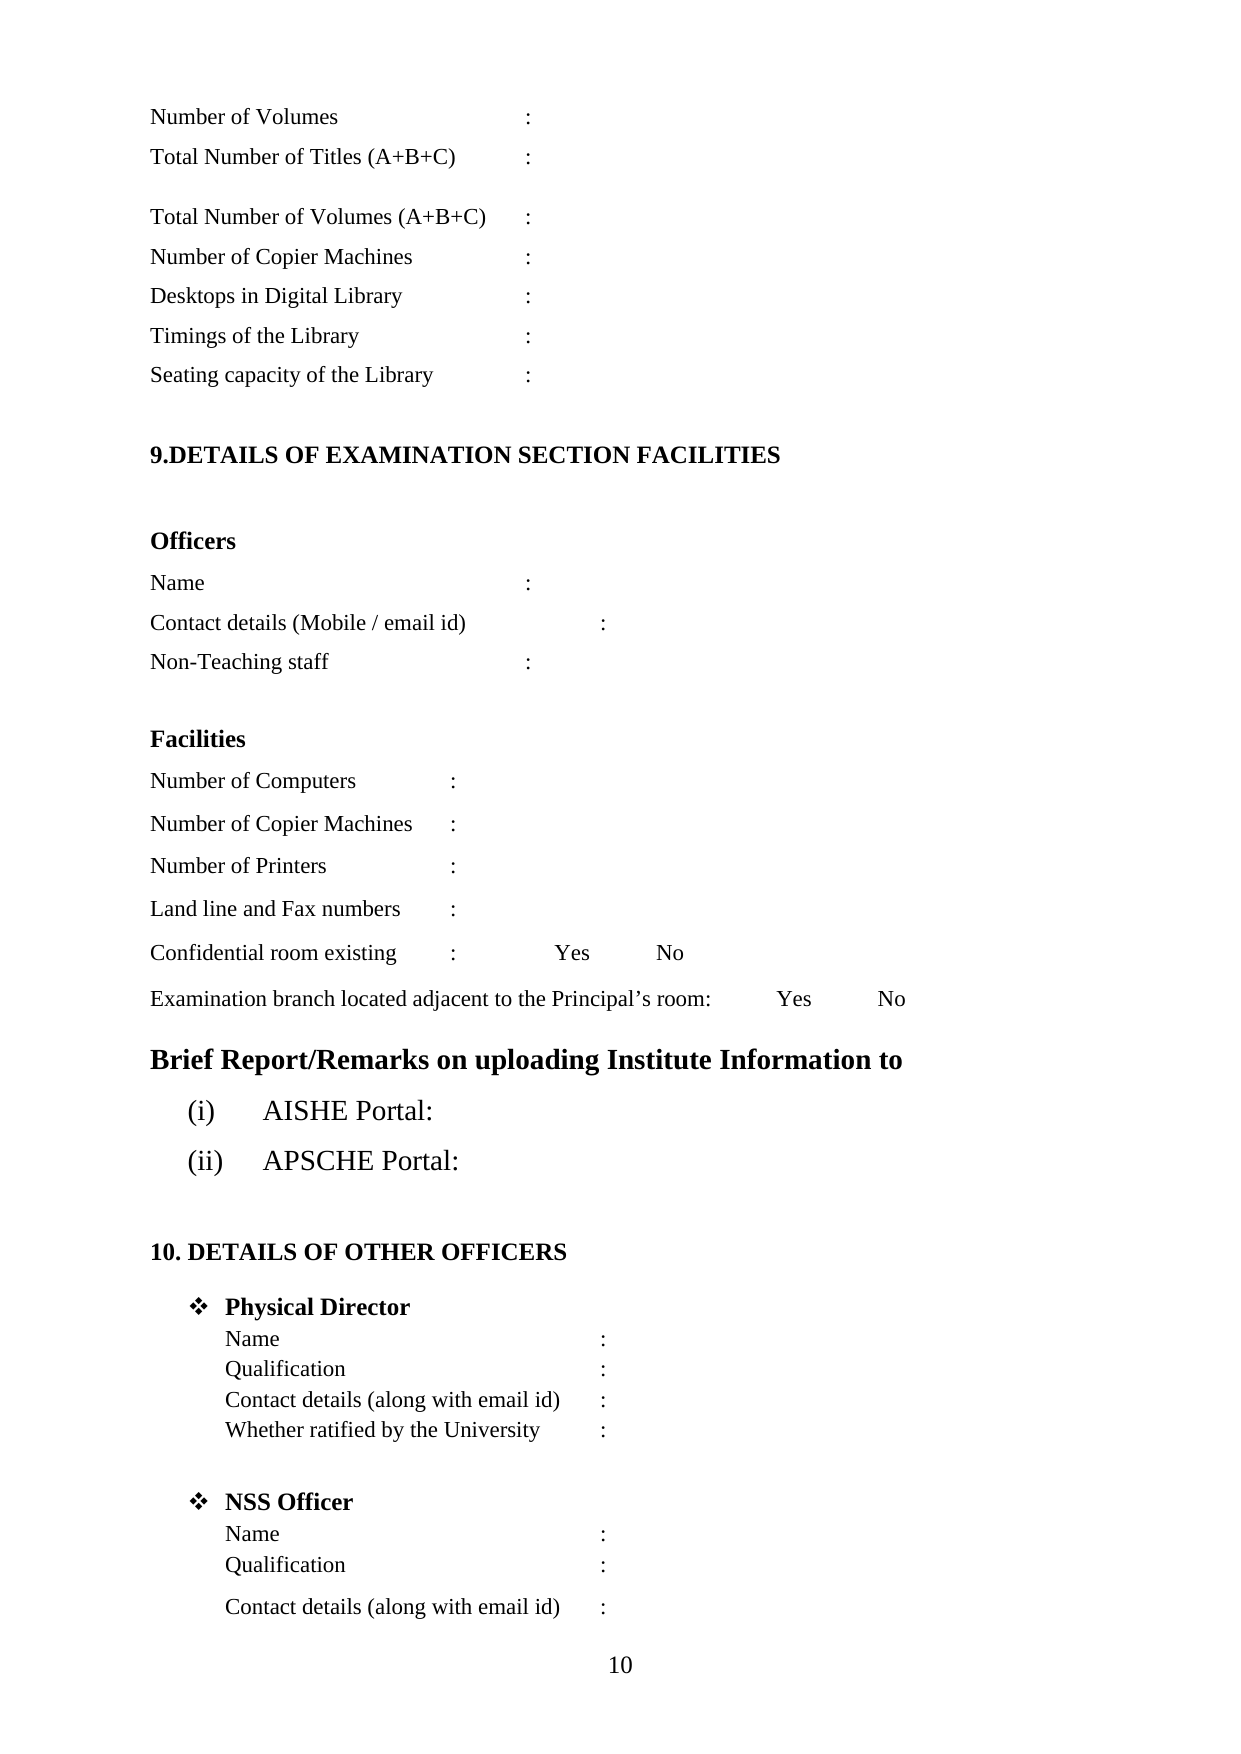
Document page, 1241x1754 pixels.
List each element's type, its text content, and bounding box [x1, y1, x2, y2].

text Number of Copier Machines : [150, 243, 1091, 269]
list Contact details (along with email id) : [225, 1386, 1091, 1412]
text Total Number of Titles (A+B+C) : [150, 143, 1090, 169]
list APSCHE Portal: [187, 1143, 1090, 1177]
text Seating capacity of the Library : [150, 361, 1091, 387]
list NSS Officer [187, 1487, 1090, 1516]
text Facilities [150, 724, 1090, 753]
list Name : [225, 1521, 1091, 1547]
text Number of Copier Machines : [150, 810, 1090, 836]
list Qualification : [225, 1355, 1091, 1382]
text 10. DETAILS OF OTHER OFFICERS [150, 1237, 1090, 1265]
text Officers [150, 526, 1091, 555]
list Whether ratified by the University : [225, 1416, 1091, 1442]
list AISHE Portal: [187, 1093, 1090, 1126]
text Name : [150, 569, 1091, 596]
text Number of Printers : [150, 852, 1090, 879]
text Desktops in Digital Library : [150, 282, 1091, 308]
list 9.DETAILS OF EXAMINATION SECTION FACILITIES [150, 440, 1091, 469]
text Contact details (Mobile / email id) : [150, 609, 1090, 635]
text Confidential room existing : Yes  No [150, 925, 1090, 968]
text Number of Computers : [150, 767, 1090, 793]
text Contact details (along with email id) : [225, 1593, 1090, 1620]
text Total Number of Volumes (A+B+C) : [150, 203, 1090, 229]
text Examination branch located adjacent to the Principal’s room: Yes  No [150, 975, 1090, 1013]
list Name : [225, 1325, 1091, 1352]
text Timings of the Library : [150, 322, 1091, 348]
text Non-Teaching staff : [150, 648, 1091, 675]
list Qualification : [225, 1551, 1091, 1577]
text Land line and Fax numbers : [150, 895, 1090, 922]
text Brief Report/Remarks on uploading Institute Information to [150, 1042, 1090, 1076]
list Physical Director [187, 1292, 1090, 1321]
text Number of Volumes : [150, 103, 1090, 130]
